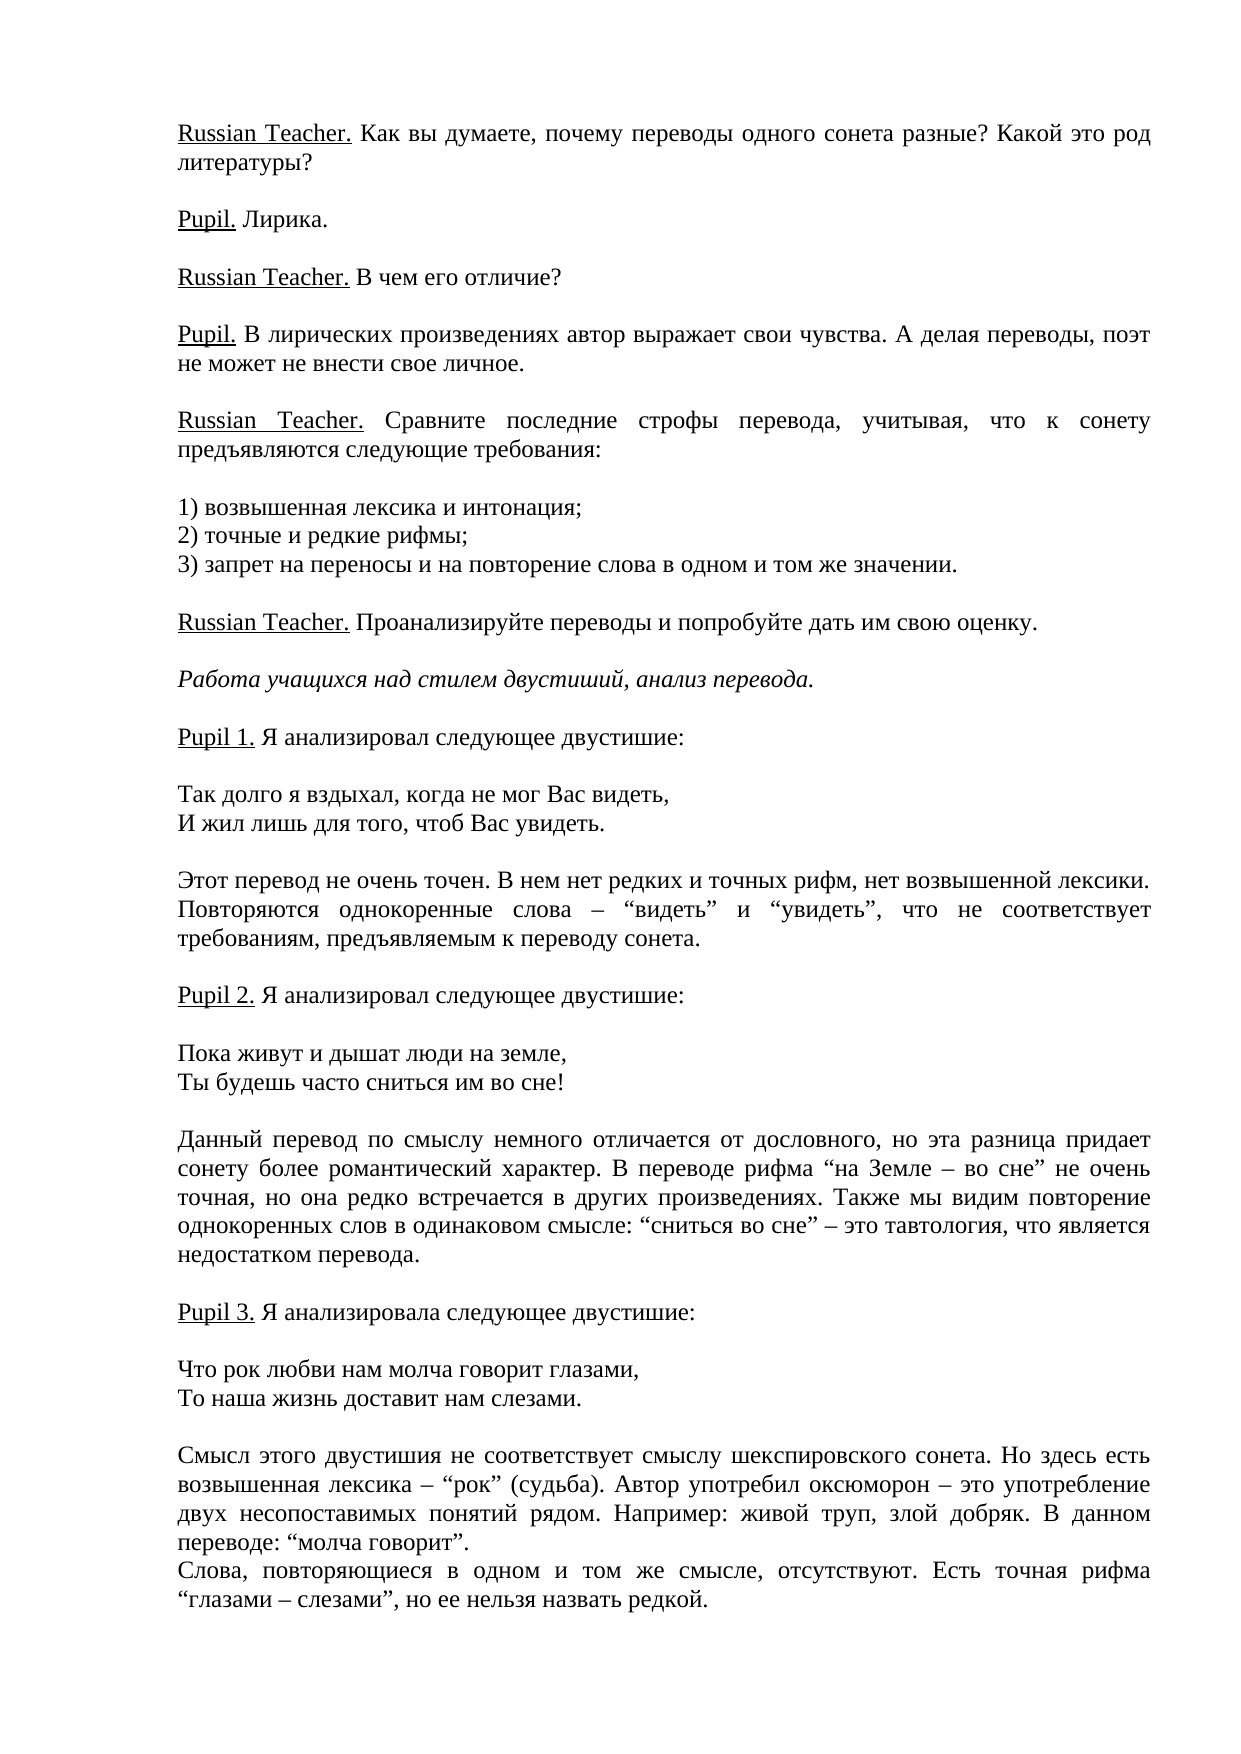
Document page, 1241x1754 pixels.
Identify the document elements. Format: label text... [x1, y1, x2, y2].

text Этот перевод не очень точен. В нем нет редких и точных рифм, нет возвышенной лексики. Повторяются однокоренные слова – “видеть” и “увидеть”, что не соответствует требованиям, предъявляемым к переводу сонета. [177, 866, 1152, 952]
text Pupil 1. Я анализировал следующее двустишие: [177, 722, 1152, 751]
text 2) точные и редкие рифмы; [177, 521, 1152, 549]
text Russian Teacher. Сравните последние строфы перевода, учитывая, что к сонету предъявляются следующие требования: [177, 406, 1152, 463]
text Работа учащихся над стилем двустиший, анализ перевода. [177, 664, 1152, 693]
text Данный перевод по смыслу немного отличается от дословного, но эта разница придает сонету более романтический характер. В переводе рифма “на Земле – во сне” не очень точная, но она редко встречается в других произведениях. Также мы видим повторение однокоренных слов в одинаковом смысле: “сниться во сне” – это тавтология, что является недостатком перевода. [177, 1124, 1152, 1268]
text 1) возвышенная лексика и интонация; [177, 492, 1152, 521]
text Что рок любви нам молча говорит глазами, [177, 1354, 1152, 1383]
text Ты будешь часто сниться им во сне! [177, 1067, 1152, 1096]
text Russian Teacher. Как вы думаете, почему переводы одного сонета разные? Какой это род литературы? [177, 118, 1152, 176]
text Russian Teacher. В чем его отличие? [177, 262, 1152, 291]
text Слова, повторяющиеся в одном и том же смысле, отсутствуют. Есть точная рифма “глазами – слезами”, но ее нельзя назвать редкой. [177, 1556, 1152, 1613]
text 3) запрет на переносы и на повторение слова в одном и том же значении. [177, 549, 1152, 578]
text Pupil 2. Я анализировал следующее двустишие: [177, 981, 1152, 1009]
text То наша жизнь доставит нам слезами. [177, 1383, 1152, 1412]
text Pupil. В лирических произведениях автор выражает свои чувства. А делая переводы, поэт не может не внести свое личное. [177, 319, 1152, 377]
text Так долго я вздыхал, когда не мог Вас видеть, [177, 779, 1152, 808]
text Pupil 3. Я анализировала следующее двустишие: [177, 1297, 1152, 1326]
text И жил лишь для того, чтоб Вас увидеть. [177, 808, 1152, 837]
text Pupil. Лирика. [177, 204, 1152, 233]
text Смысл этого двустишия не соответствует смыслу шекспировского сонета. Но здесь есть возвышенная лексика – “рок” (судьба). Автор употребил оксюморон – это употребление двух несопоставимых понятий рядом. Например: живой труп, злой добряк. В данном переводе: “молча говорит”. [177, 1441, 1152, 1556]
text Пока живут и дышат люди на земле, [177, 1038, 1152, 1067]
text Russian Teacher. Проанализируйте переводы и попробуйте дать им свою оценку. [177, 607, 1152, 636]
